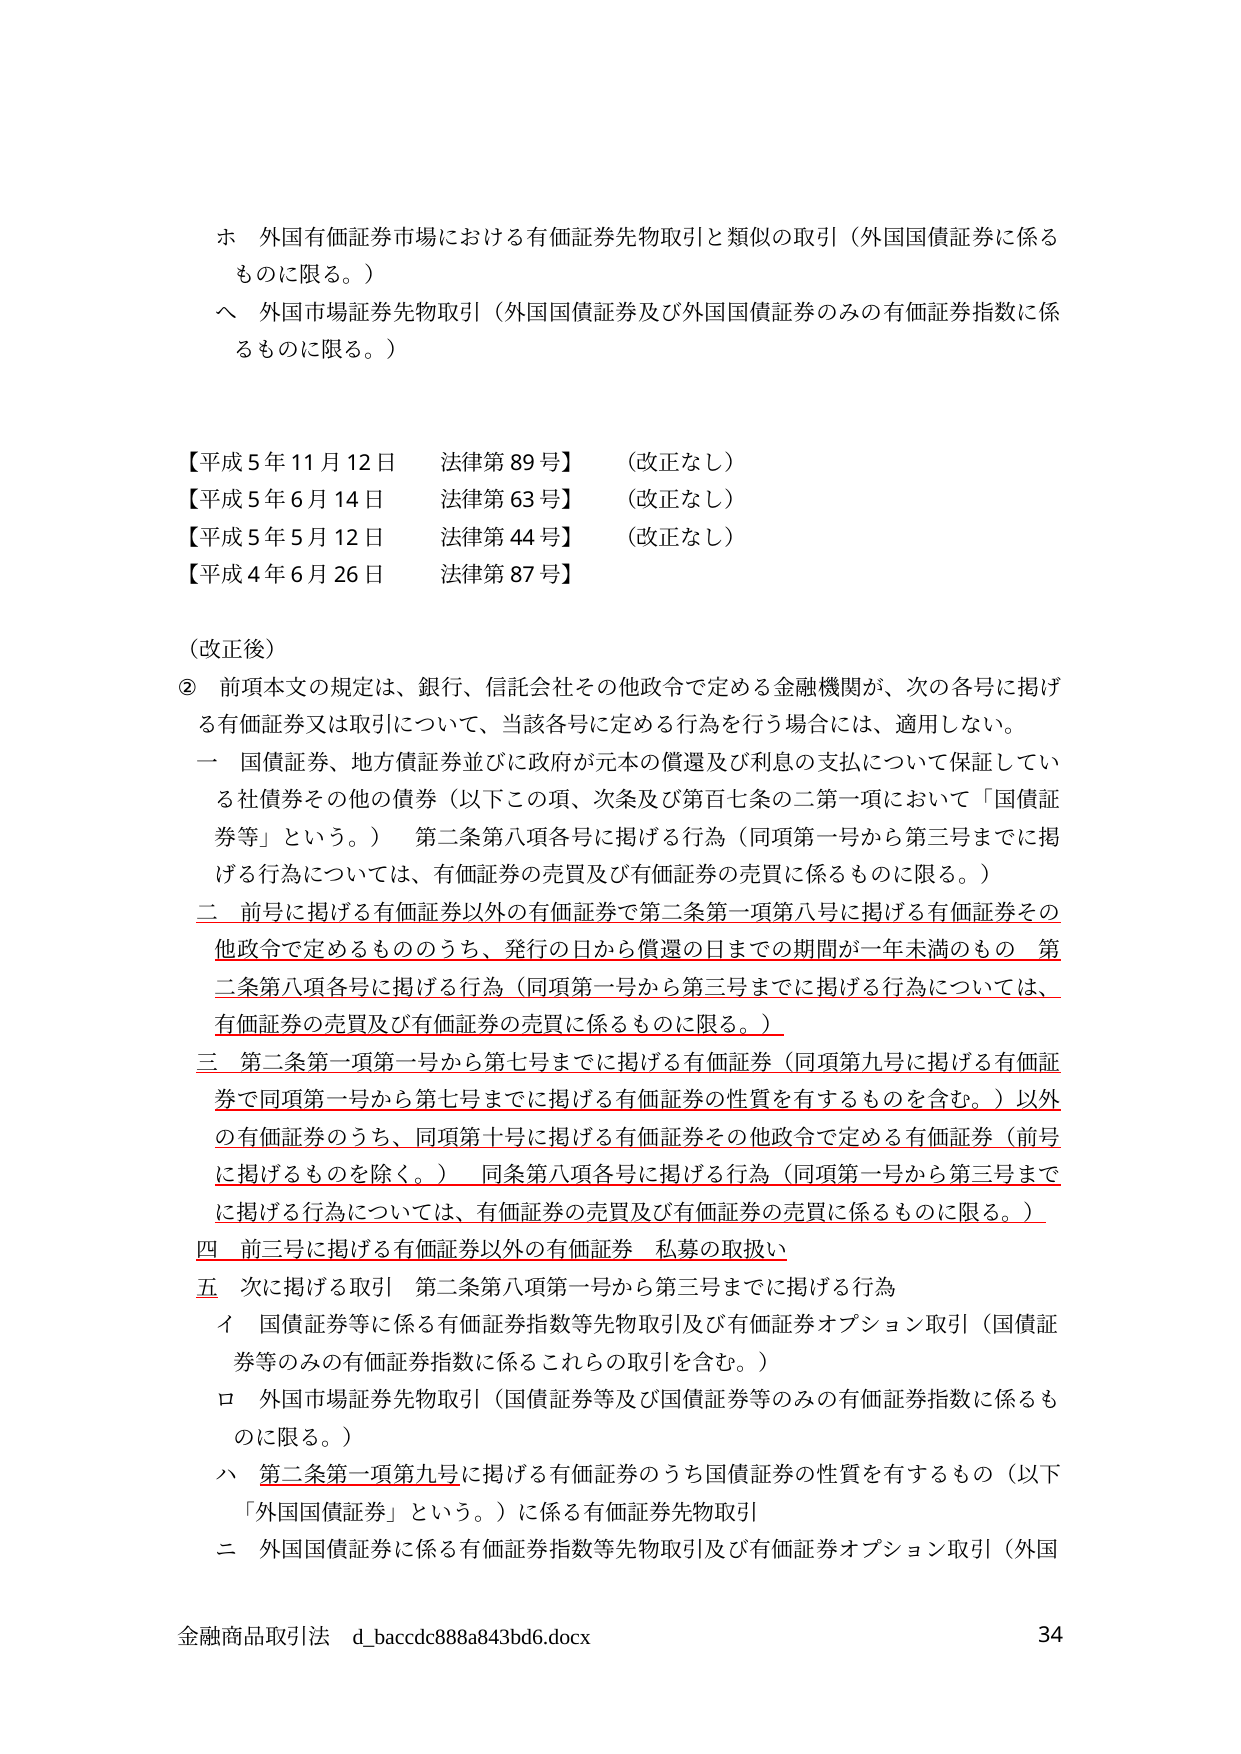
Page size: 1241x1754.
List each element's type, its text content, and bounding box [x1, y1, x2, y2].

text イ 国債証券等に係る有価証券指数等先物取引及び有価証券オプション取引（国債証券等のみの有価証券指数に係るこれらの取引を含む。） [215, 1304, 1063, 1379]
text ② 前項本文の規定は、銀行、信託会社その他政令で定める金融機関が、次の各号に掲げる有価証券又は取引について、当該各号に定める行為を行う場合には、適用しない。 [177, 667, 1063, 742]
text 二 前号に掲げる有価証券以外の有価証券で第二条第一項第八号に掲げる有価証券その他政令で定めるもののうち、発行の日から償還の日までの期間が一年未満のもの 第二条第八項各号に掲げる行為（同項第一号から第三号までに掲げる行為については、有価証券の売買及び有価証券の売買に係るものに限る。） [196, 892, 1063, 1042]
text へ 外国市場証券先物取引（外国国債証券及び外国国債証券のみの有価証券指数に係るものに限る。） [215, 292, 1063, 367]
text 五 次に掲げる取引 第二条第八項第一号から第三号までに掲げる行為 [196, 1267, 1063, 1304]
text 一 国債証券、地方債証券並びに政府が元本の償還及び利息の支払について保証している社債券その他の債券（以下この項、次条及び第百七条の二第一項において「国債証券等」という。） 第二条第八項各号に掲げる行為（同項第一号から第三号までに掲げる行為については、有価証券の売買及び有価証券の売買に係るものに限る。） [196, 742, 1063, 892]
text 【平成5年11月12日 法律第89号】 （改正なし） [177, 442, 1063, 479]
text （改正後） [177, 629, 1063, 667]
text ロ 外国市場証券先物取引（国債証券等及び国債証券等のみの有価証券指数に係るものに限る。） [215, 1379, 1063, 1454]
text ハ 第二条第一項第九号に掲げる有価証券のうち国債証券の性質を有するもの（以下「外国国債証券」という。）に係る有価証券先物取引 [215, 1454, 1063, 1529]
text 【平成5年5月12日 法律第44号】 （改正なし） [177, 517, 1063, 554]
text 【平成4年6月26日 法律第87号】 [177, 554, 1063, 592]
text ホ 外国有価証券市場における有価証券先物取引と類似の取引（外国国債証券に係るものに限る。） [215, 217, 1063, 292]
text 三 第二条第一項第一号から第七号までに掲げる有価証券（同項第九号に掲げる有価証券で同項第一号から第七号までに掲げる有価証券の性質を有するものを含む。）以外の有価証券のうち、同項第十号に掲げる有価証券その他政令で定める有価証券（前号に掲げるものを除く。） 同条第八項各号に掲げる行為（同項第一号から第三号までに掲げる行為については、有価証券の売買及び有価証券の売買に係るものに限る。） [196, 1042, 1063, 1229]
text 四 前三号に掲げる有価証券以外の有価証券 私募の取扱い [196, 1229, 1063, 1267]
text 【平成5年6月14日 法律第63号】 （改正なし） [177, 479, 1063, 517]
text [215, 1529, 1063, 1567]
